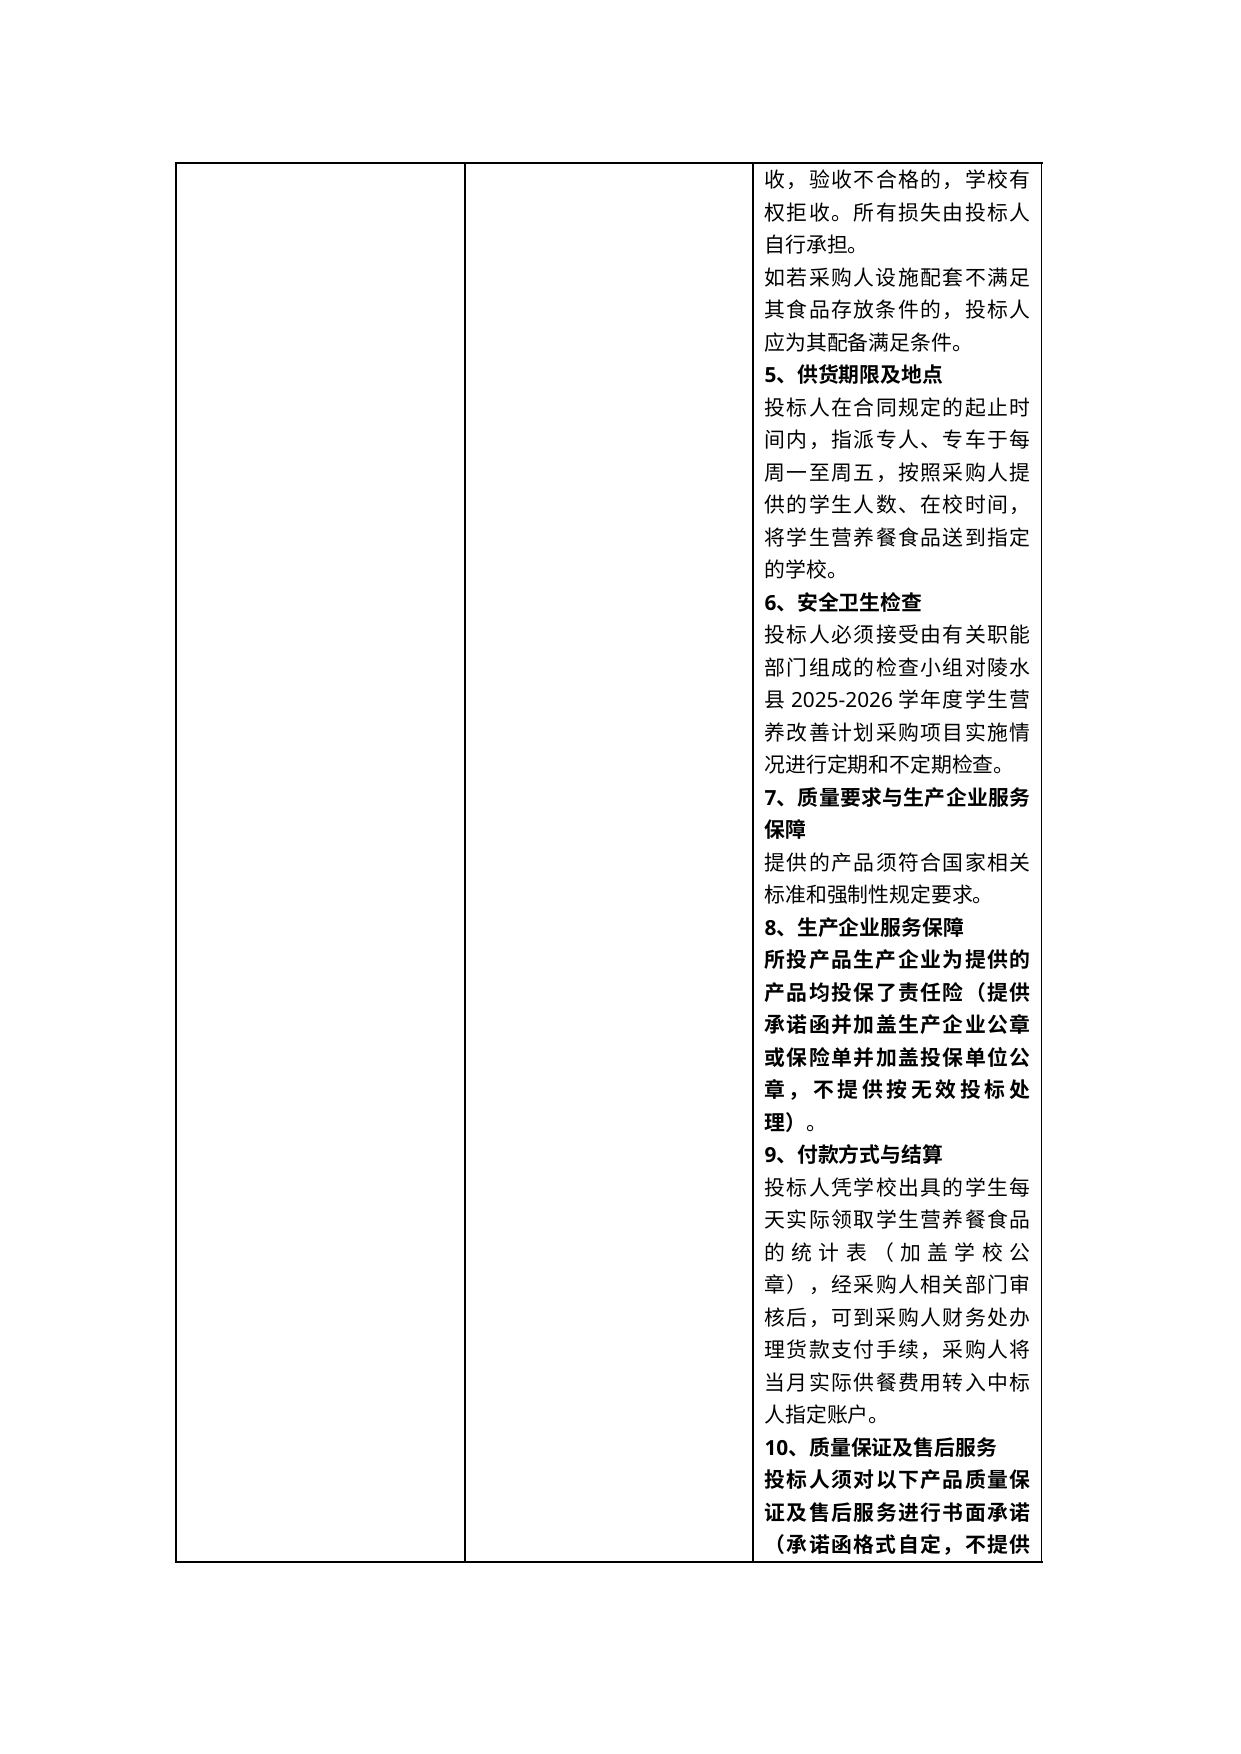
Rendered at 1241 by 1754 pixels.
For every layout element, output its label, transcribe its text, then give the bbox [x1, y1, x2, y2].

table_cell ★ [177, 164, 464, 1561]
table_cell 1 [466, 164, 752, 1561]
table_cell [754, 164, 1041, 1561]
